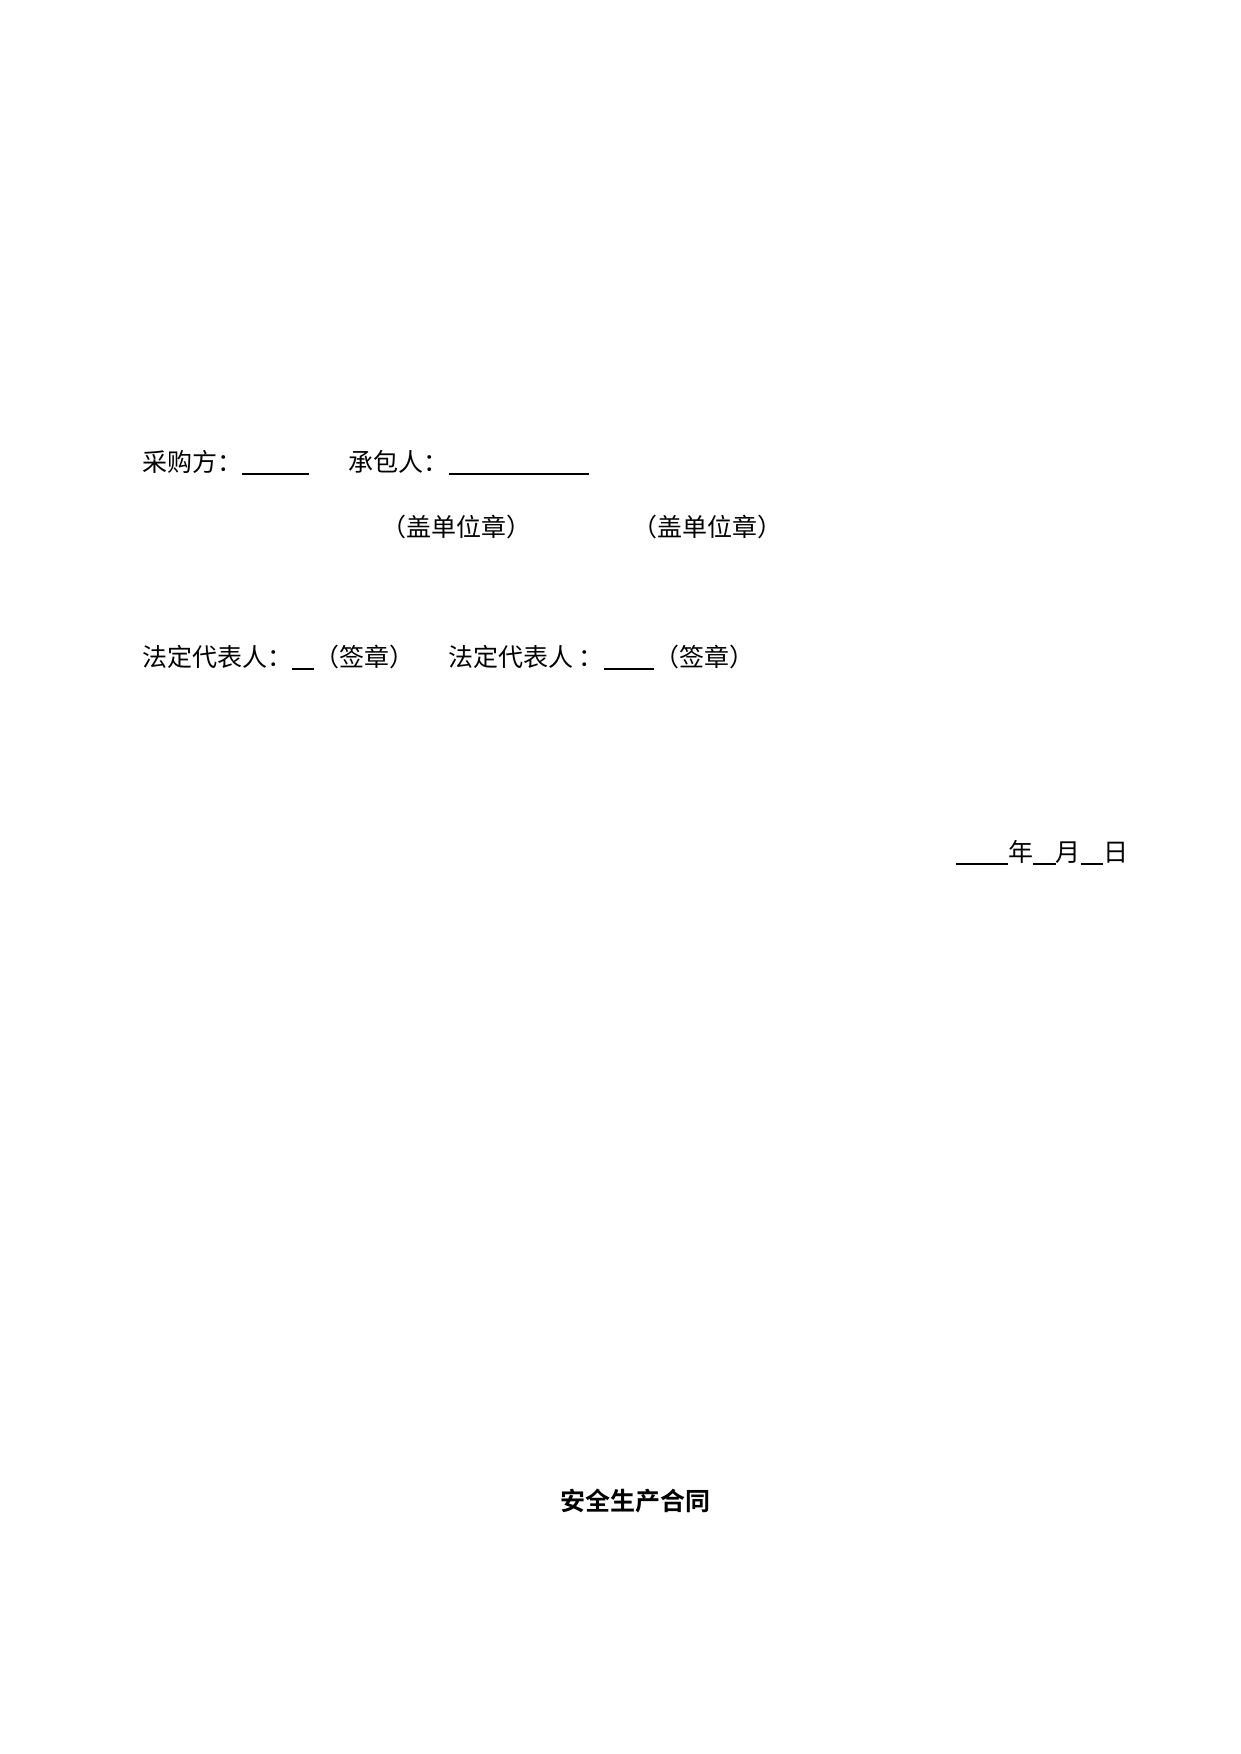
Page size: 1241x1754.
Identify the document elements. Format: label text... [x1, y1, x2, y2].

text （盖单位章） （盖单位章） [142, 493, 1128, 558]
text 年 月 日 [142, 818, 1128, 883]
text 安全生产合同 [142, 1467, 1128, 1532]
text 法定代表人： （签章） 法定代表人 ： （签章） [142, 623, 1128, 688]
text 采购方： 承包人： [142, 428, 1128, 493]
